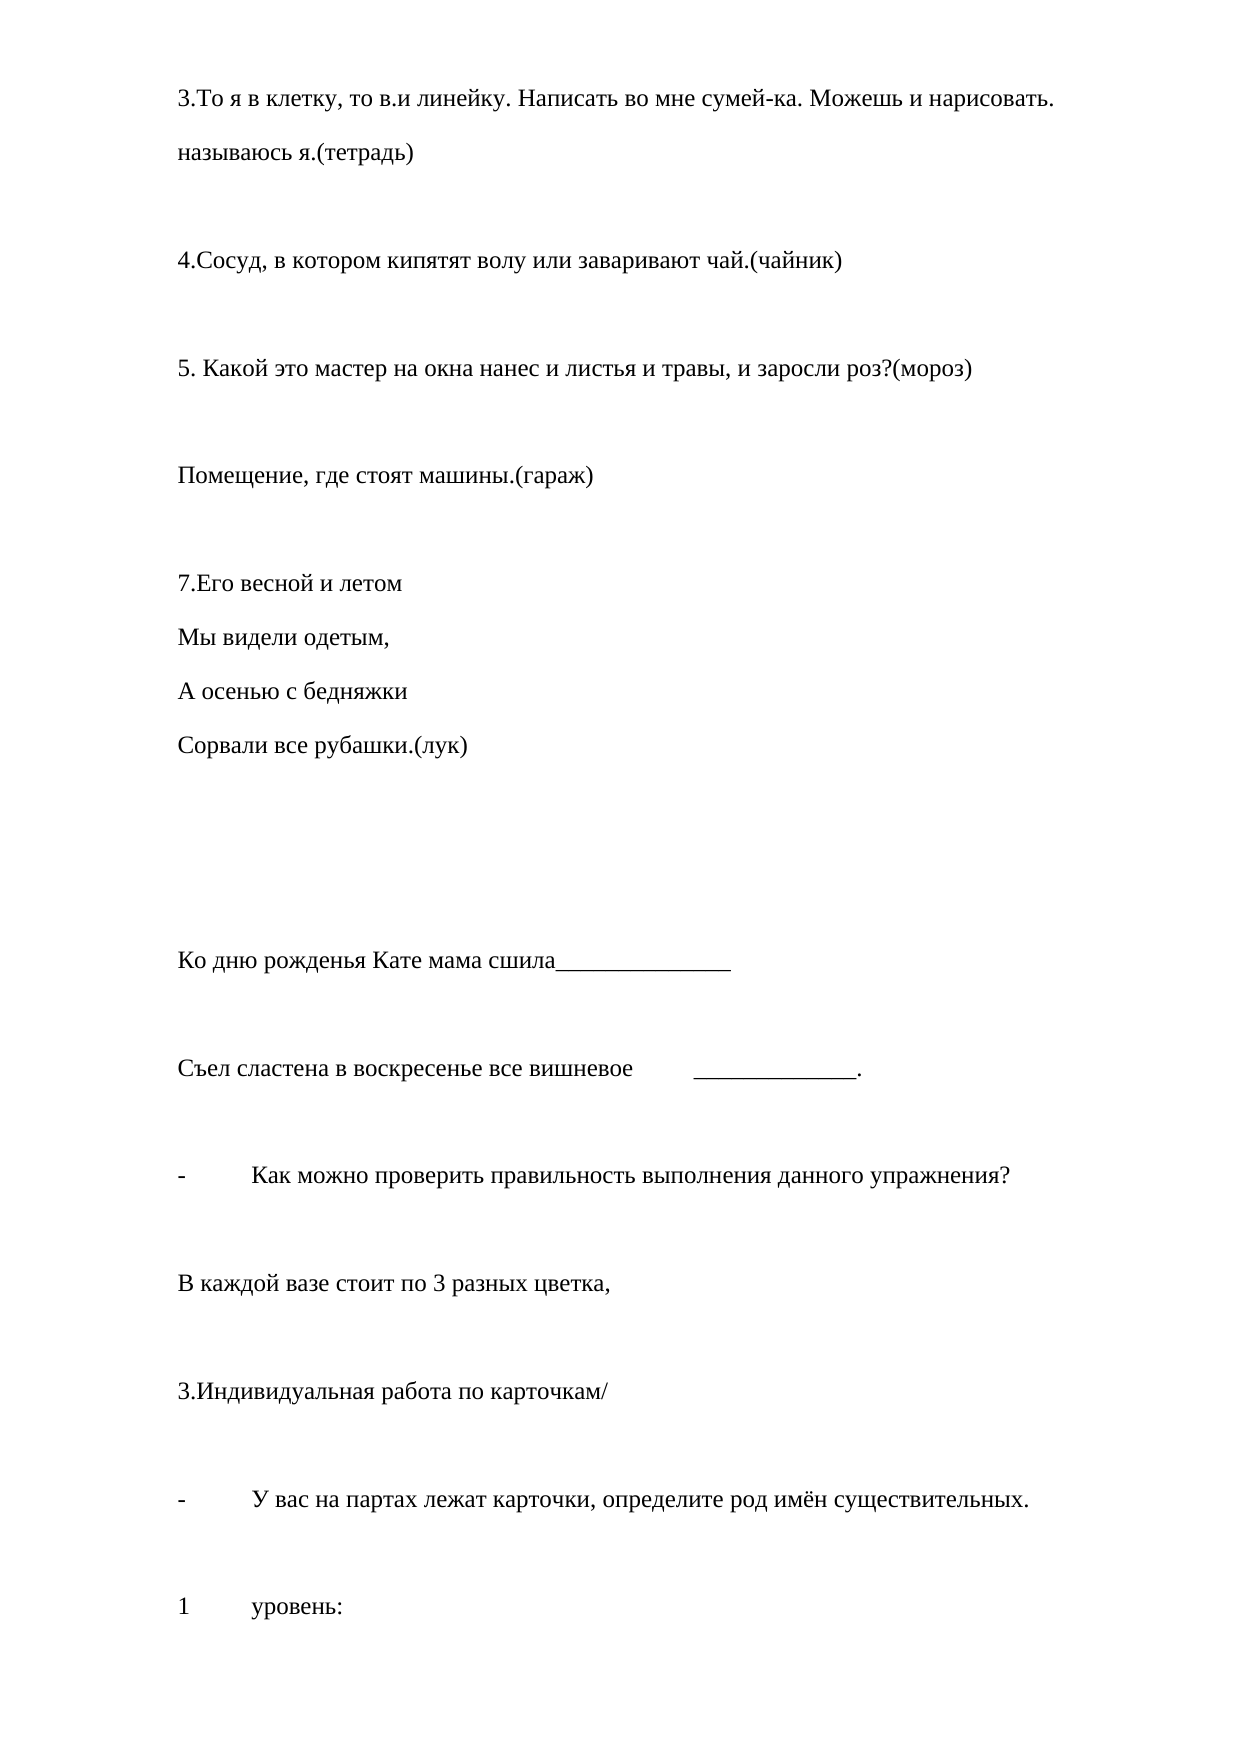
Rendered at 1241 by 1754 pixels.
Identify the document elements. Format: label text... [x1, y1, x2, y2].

text - У вас на партах лежат карточки, определите род имён существительных. [177, 1484, 1240, 1512]
text Помещение, где стоят машины.(гараж) [177, 460, 1240, 489]
text В каждой вазе стоит по 3 разных цветка, [177, 1268, 1240, 1297]
text Ко дню рожденья Кате мама сшила______________ [177, 945, 1240, 974]
text Съел сластена в воскресенье все вишневое _____________. [177, 1053, 1240, 1082]
text называюсь я.(тетрадь) [177, 137, 1240, 166]
text 4.Сосуд, в котором кипятят волу или заваривают чай.(чайник) [177, 245, 1240, 274]
text 5. Какой это мастер на окна нанес и листья и травы, и заросли роз?(мороз) [177, 353, 1240, 381]
text Мы видели одетым, [177, 622, 1240, 651]
text А осенью с бедняжки [177, 676, 1240, 704]
text 1 уровень: [177, 1591, 1240, 1620]
text - Как можно проверить правильность выполнения данного упражнения? [177, 1161, 1240, 1189]
text 3.То я в клетку, то в.и линейку. Написать во мне сумей-ка. Можешь и нарисовать. [177, 83, 1240, 112]
text 3.Индивидуальная работа по карточкам/ [177, 1376, 1240, 1405]
text 7.Его весной и летом [177, 568, 1240, 597]
text Сорвали все рубашки.(лук) [177, 730, 1240, 758]
